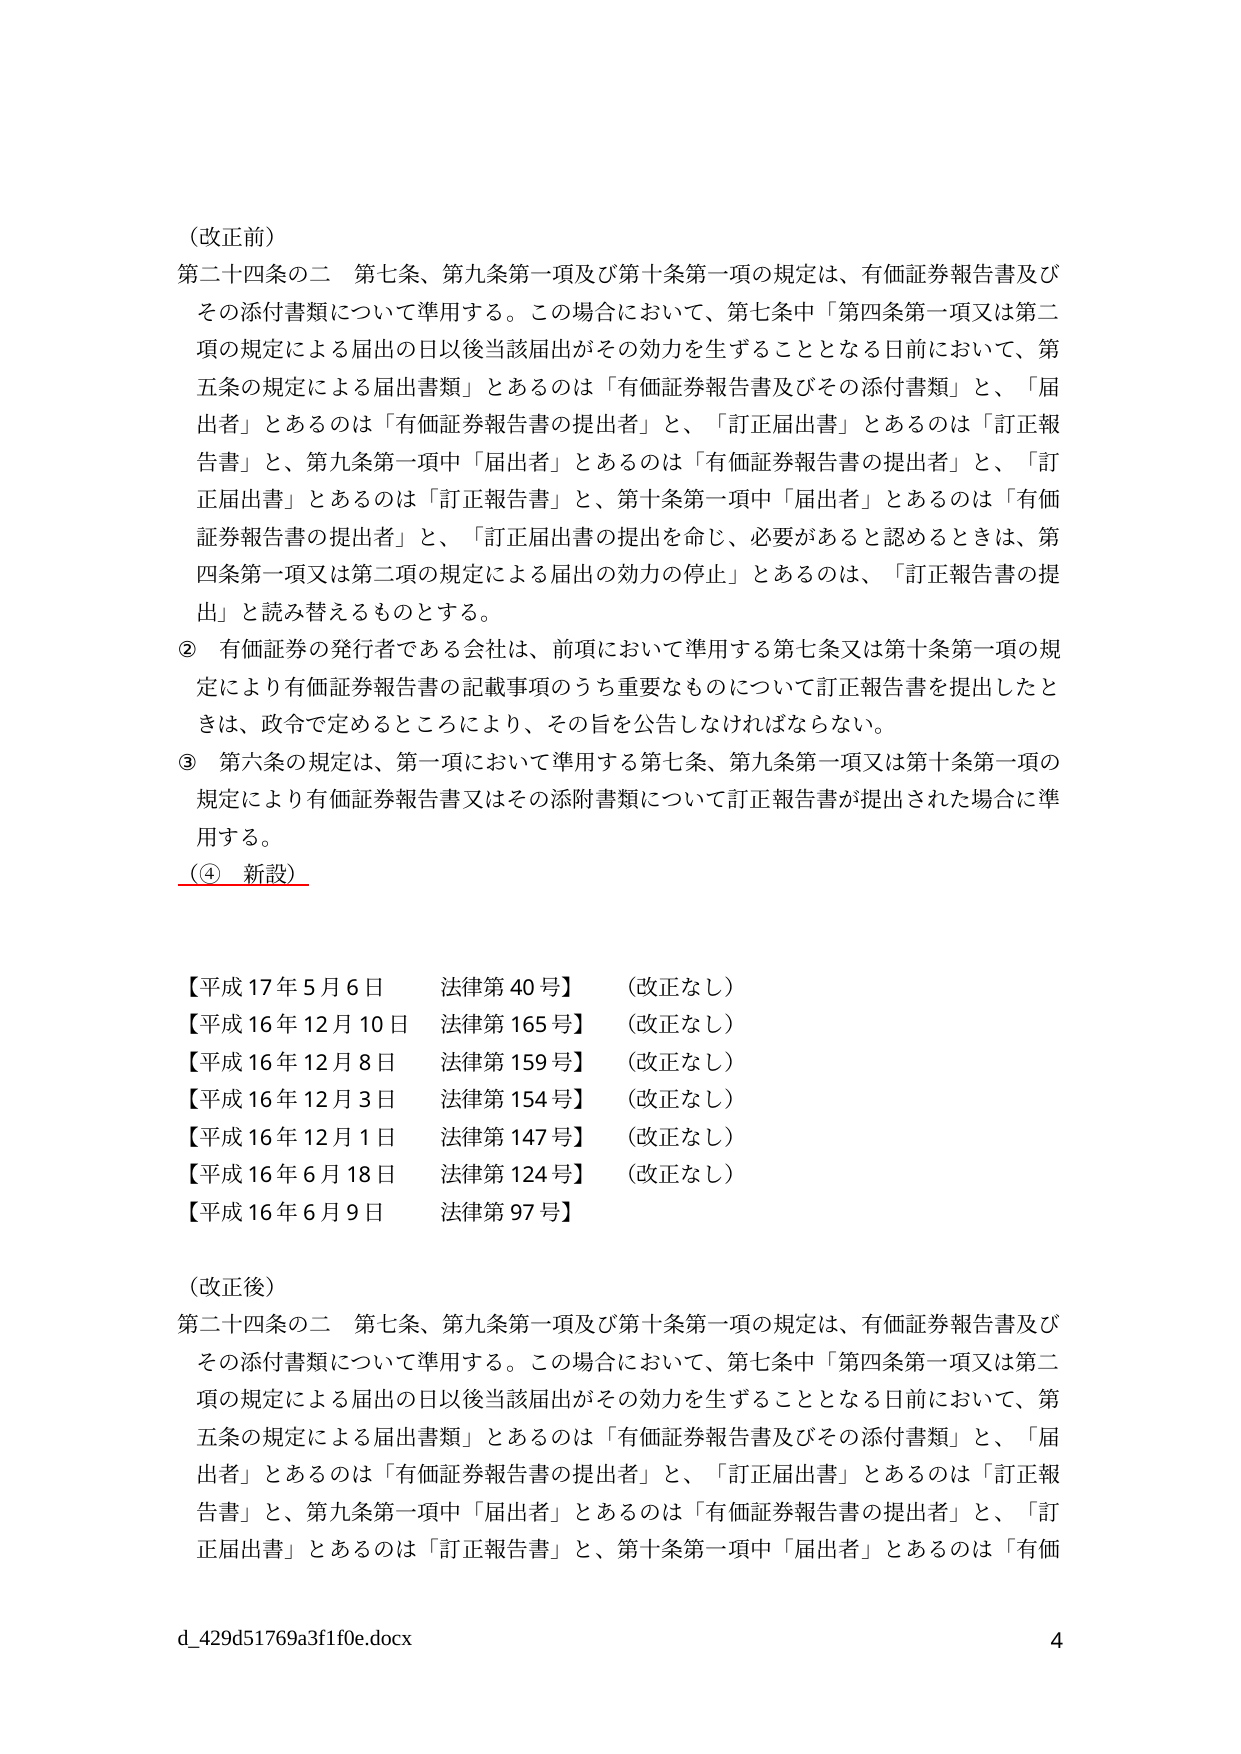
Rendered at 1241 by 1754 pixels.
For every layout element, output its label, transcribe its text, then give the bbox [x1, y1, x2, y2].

text 【平成16年12月10日 法律第165号】 （改正なし） [177, 1004, 1063, 1042]
text （改正前） [177, 217, 1063, 254]
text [177, 1304, 1063, 1567]
text ② 有価証券の発行者である会社は、前項において準用する第七条又は第十条第一項の規定により有価証券報告書の記載事項のうち重要なものについて訂正報告書を提出したときは、政令で定めるところにより、その旨を公告しなければならない。 [177, 629, 1063, 742]
text 【平成16年6月9日 法律第97号】 [177, 1192, 1063, 1229]
text 【平成16年12月8日 法律第159号】 （改正なし） [177, 1042, 1063, 1079]
text 【平成16年6月18日 法律第124号】 （改正なし） [177, 1154, 1063, 1192]
text 【平成16年12月1日 法律第147号】 （改正なし） [177, 1117, 1063, 1154]
text 【平成16年12月3日 法律第154号】 （改正なし） [177, 1079, 1063, 1117]
text （④ 新設） [177, 854, 1063, 892]
text ③ 第六条の規定は、第一項において準用する第七条、第九条第一項又は第十条第一項の規定により有価証券報告書又はその添附書類について訂正報告書が提出された場合に準用する。 [177, 742, 1063, 854]
text （改正後） [177, 1267, 1063, 1304]
text 【平成17年5月6日 法律第40号】 （改正なし） [177, 967, 1063, 1004]
